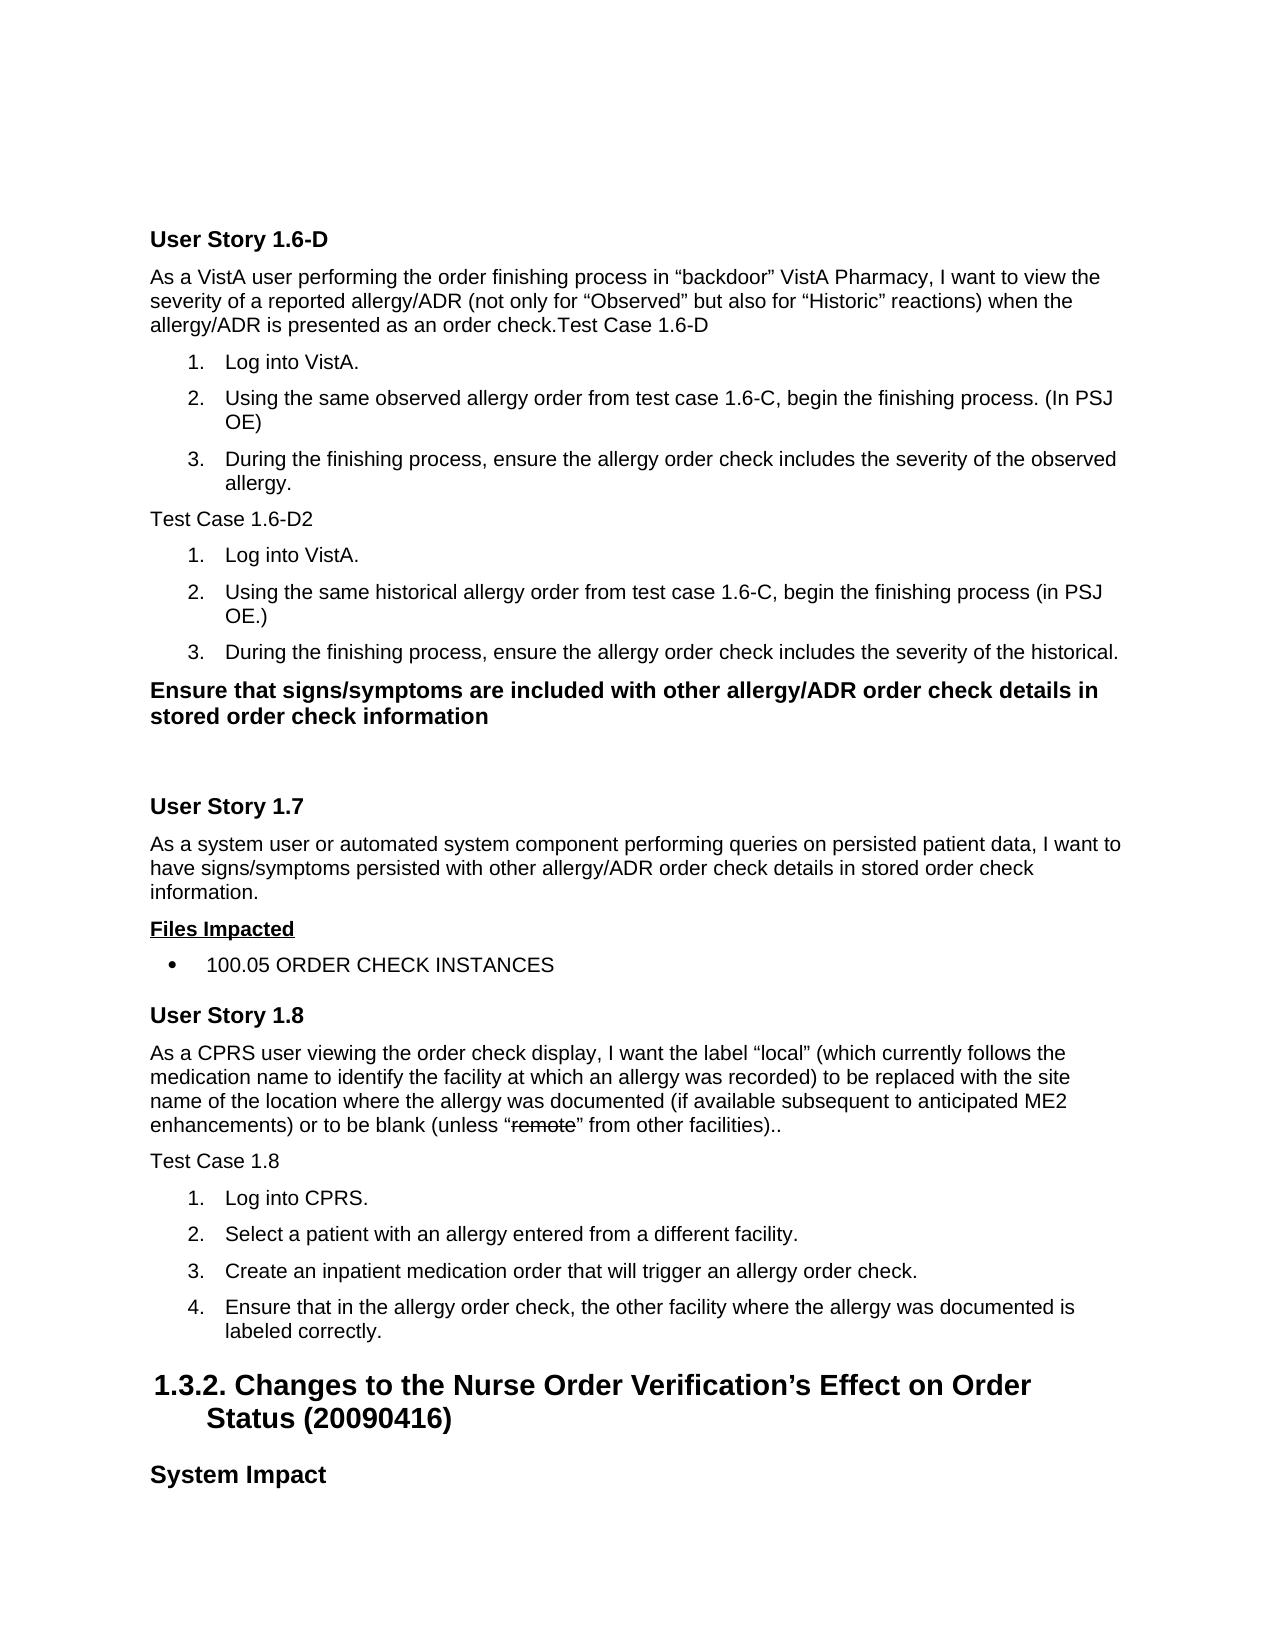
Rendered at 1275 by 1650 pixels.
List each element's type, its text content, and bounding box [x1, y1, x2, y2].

list Log into VistA. [187, 543, 1125, 567]
text Files Impacted [150, 916, 1125, 940]
subtitle User Story 1.6-D [150, 226, 1125, 253]
list Using the same observed allergy order from test case 1.6-C, begin the finishing process. (In PSJ OE) [187, 386, 1125, 434]
list Using the same historical allergy order from test case 1.6-C, begin the finishing process (in PSJ OE.) [187, 580, 1125, 628]
list Select a patient with an allergy entered from a different facility. [187, 1222, 1125, 1246]
text Test Case 1.6-D2 [150, 507, 1125, 531]
subtitle User Story 1.8 [150, 1002, 1125, 1028]
text As a VistA user performing the order finishing process in “backdoor” VistA Pharmacy, I want to view the severity of a reported allergy/ADR (not only for “Observed” but also for “Historic” reactions) when the allergy/ADR is presented as an order check.Test Case 1.6-D [150, 265, 1125, 337]
text As a CPRS user viewing the order check display, I want the label “local” (which currently follows the medication name to identify the facility at which an allergy was recorded) to be replaced with the site name of the location where the allergy was documented (if available subsequent to anticipated ME2 enhancements) or to be blank (unless “remote” from other facilities).. [150, 1041, 1125, 1137]
text Ensure that signs/symptoms are included with other allergy/ADR order check details in stored order check information [150, 677, 1125, 729]
text Test Case 1.8 [150, 1149, 1125, 1173]
list Log into VistA. [187, 349, 1125, 373]
subtitle User Story 1.7 [150, 793, 1125, 819]
list 100.05 ORDER CHECK INSTANCES [169, 953, 1125, 977]
list During the finishing process, ensure the allergy order check includes the severity of the historical. [187, 640, 1125, 664]
subtitle System Impact [150, 1460, 1125, 1489]
list During the finishing process, ensure the allergy order check includes the severity of the observed allergy. [187, 446, 1125, 494]
list Ensure that in the allergy order check, the other facility where the allergy was documented is labeled correctly. [187, 1295, 1125, 1343]
list Log into CPRS. [187, 1186, 1125, 1209]
subtitle Changes to the Nurse Order Verification’s Effect on Order Status (20090416) [154, 1368, 1125, 1435]
list Create an inpatient medication order that will trigger an allergy order check. [187, 1258, 1125, 1282]
text As a system user or automated system component performing queries on persisted patient data, I want to have signs/symptoms persisted with other allergy/ADR order check details in stored order check information. [150, 832, 1125, 904]
